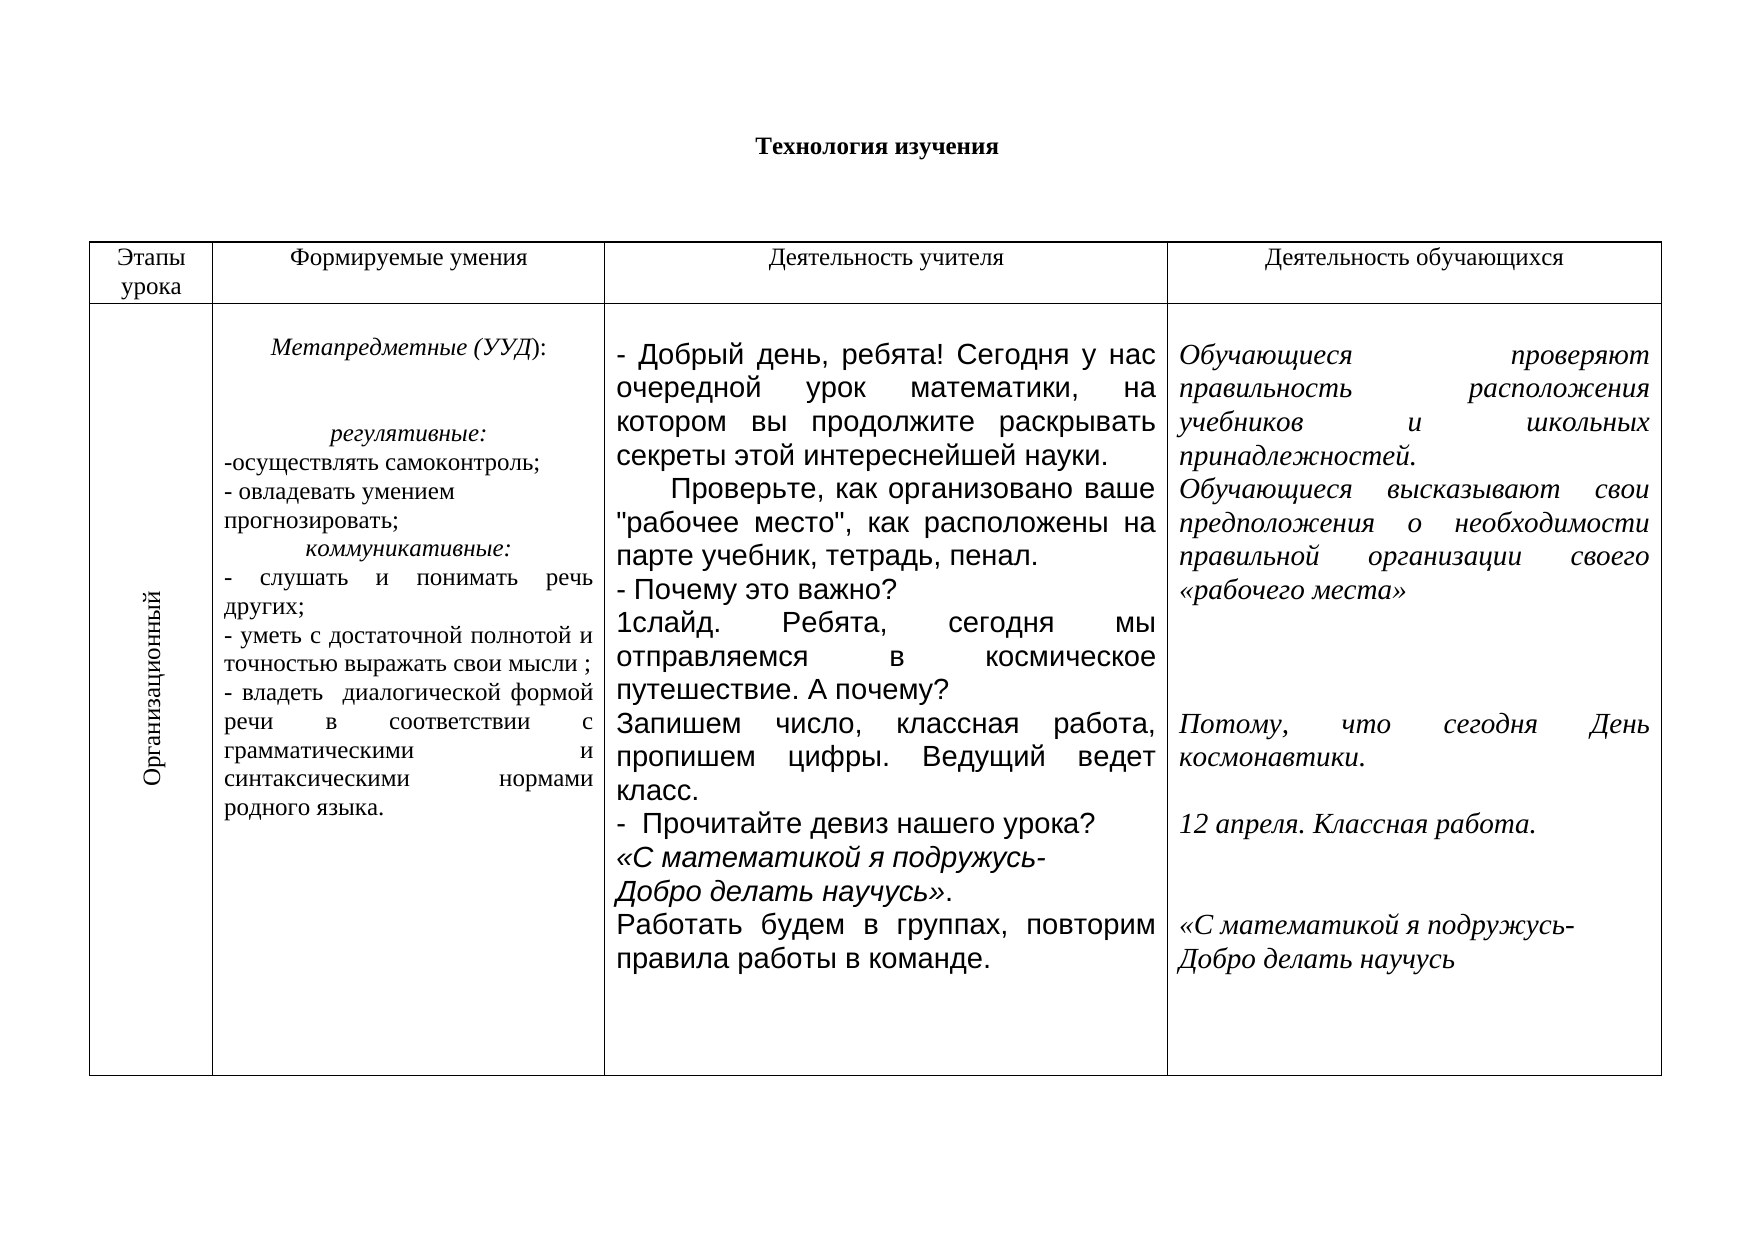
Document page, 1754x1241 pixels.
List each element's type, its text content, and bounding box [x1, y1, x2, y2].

table_cell Организационный [90, 304, 212, 1075]
table_cell Обучающиеся проверяют правильность расположения учебников и школьных принадлежностей. Обучающиеся высказывают свои предположения о необходимости правильной организации своего «рабочего места» Потому, что сегодня День космонавтики. 12 апреля. Классная работа. «С математикой я подружусь- Добро делать научусь [1168, 304, 1661, 1075]
text Технология изучения [75, 131, 1679, 159]
table_header Деятельность учителя [605, 243, 1167, 302]
table_cell - Добрый день, ребята! Сегодня у нас очередной урок математики, на котором вы продолжите раскрывать секреты этой интереснейшей науки. Проверьте, как организовано ваше "рабочее место", как расположены на парте учебник, тетрадь, пенал. - Почему это важно? 1слайд. Ребята, сегодня мы отправляемся в космическое путешествие. А почему? Запишем число, классная работа, пропишем цифры. Ведущий ведет класс. - Прочитайте девиз нашего урока? «С математикой я подружусь- Добро делать научусь». Работать будем в группах, повторим правила работы в команде. [605, 304, 1167, 1075]
table_cell Метапредметные (УУД): регулятивные: -осуществлять самоконтроль; - овладевать умением прогнозировать; коммуникативные: - слушать и понимать речь других; - уметь с достаточной полнотой и точностью выражать свои мысли ; - владеть диалогической формой речи в соответствии с грамматическими и синтаксическими нормами родного языка. [213, 304, 604, 1075]
table_header Деятельность обучающихся [1168, 243, 1661, 302]
table_header Формируемые умения [213, 243, 604, 302]
table_header Этапы урока [90, 243, 212, 302]
